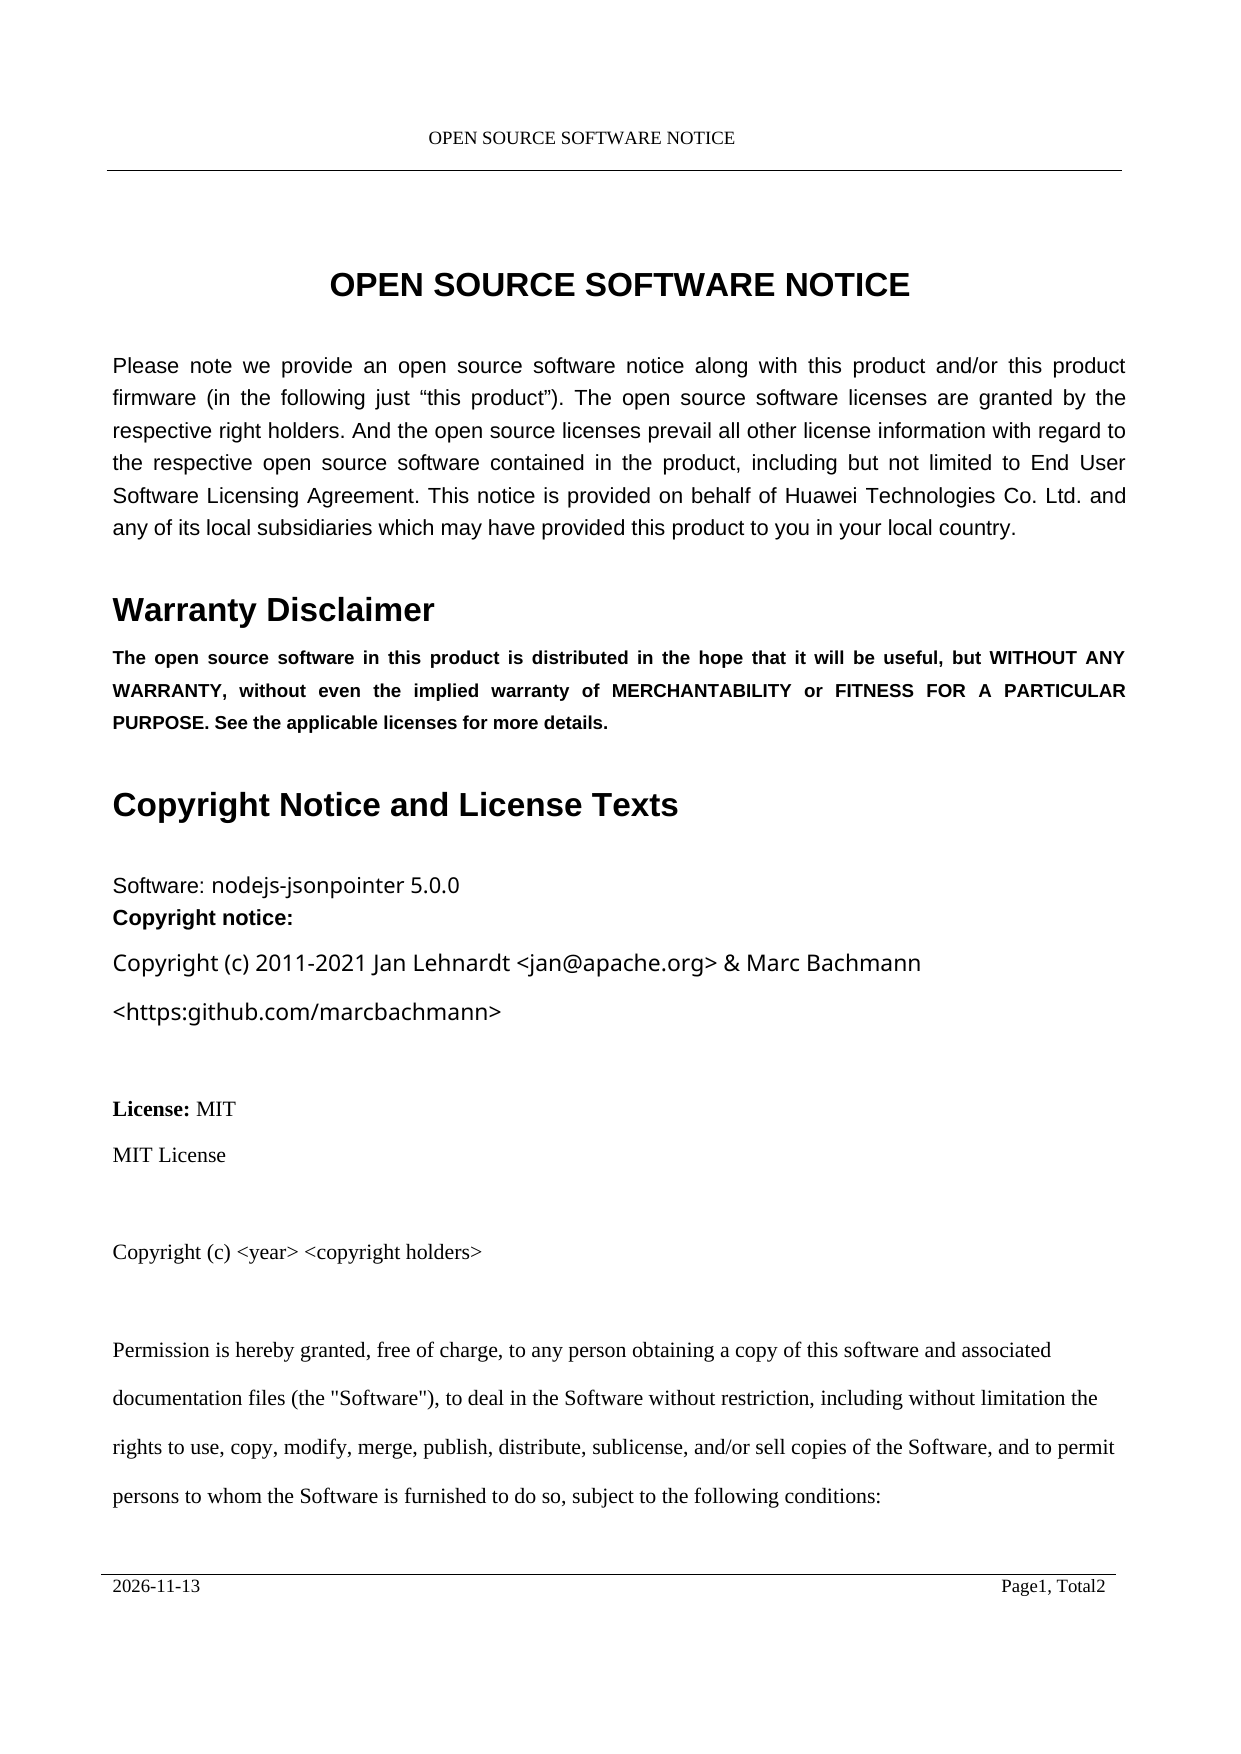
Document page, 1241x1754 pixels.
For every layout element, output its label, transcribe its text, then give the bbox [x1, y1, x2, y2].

text Copyright (c) 2011-2021 Jan Lehnardt <jan@apache.org> & Marc Bachmann <https:github.com/marcbachmann> [112, 947, 1128, 1077]
text Please note we provide an open source software notice along with this product and/or this product firmware (in the following just “this product”). The open source software licenses are granted by the respective right holders. And the open source licenses prevail all other license information with regard to the respective open source software contained in the product, including but not limited to End User Software Licensing Agreement. This notice is provided on behalf of Huawei Technologies Co. Ltd. and any of its local subsidiaries which may have provided this product to you in your local country. [112, 349, 1128, 544]
text OPEN SOURCE SOFTWARE NOTICE [112, 251, 1128, 316]
text Copyright Notice and License Texts [112, 771, 1128, 836]
text Software: nodejs-jsonpointer 5.0.0 [112, 869, 1128, 901]
text License: MIT [112, 1093, 1128, 1125]
text Warranty Disclaimer [112, 576, 1128, 641]
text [112, 1138, 1128, 1512]
text The open source software in this product is distributed in the hope that it will be useful, but WITHOUT ANY WARRANTY, without even the implied warranty of MERCHANTABILITY or FITNESS FOR A PARTICULAR PURPOSE. See the applicable licenses for more details. [112, 641, 1128, 739]
text Copyright notice: [112, 901, 1128, 934]
